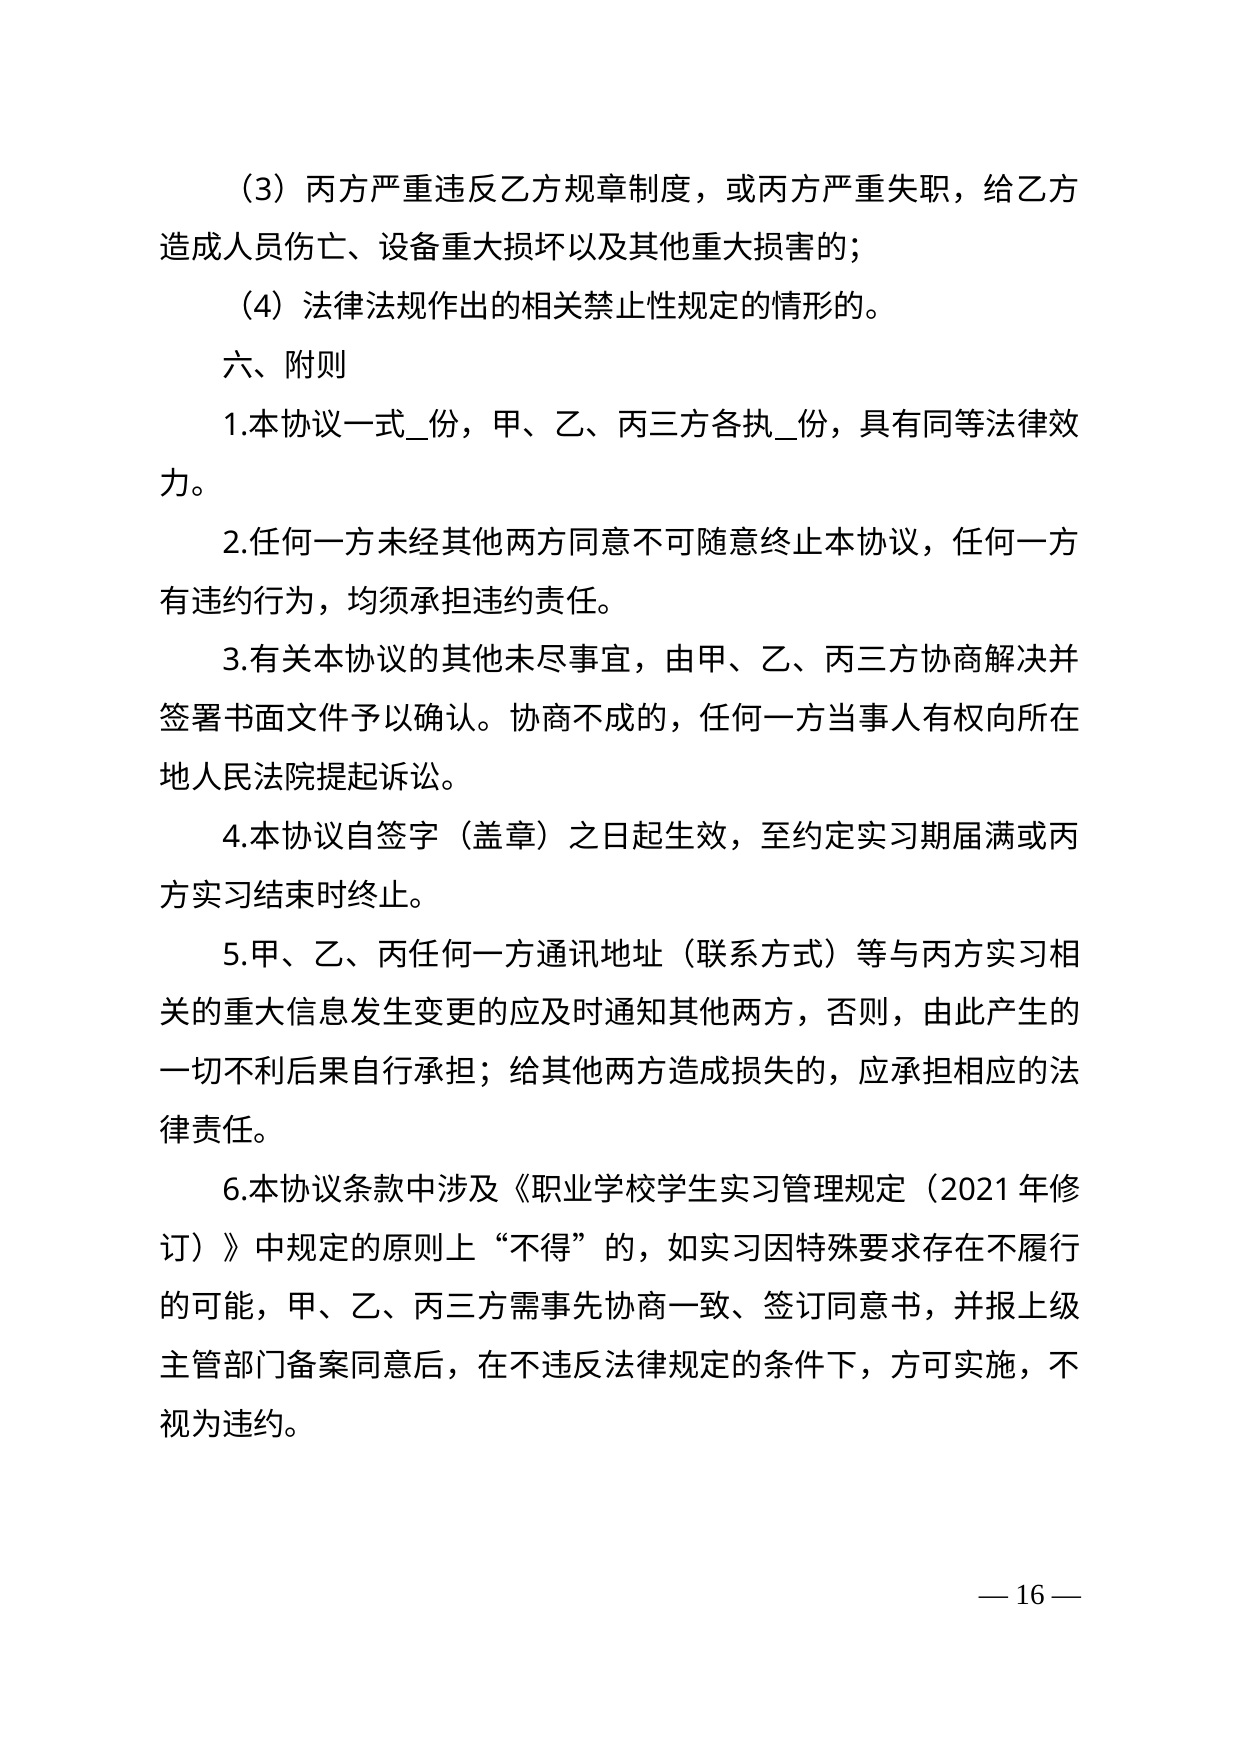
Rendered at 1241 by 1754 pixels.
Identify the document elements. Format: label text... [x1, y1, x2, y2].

text 3.有关本协议的其他未尽事宜，由甲、乙、丙三方协商解决并签署书面文件予以确认。协商不成的，任何一方当事人有权向所在地人民法院提起诉讼。 [159, 634, 1081, 797]
text （3）丙方严重违反乙方规章制度，或丙方严重失职，给乙方造成人员伤亡、设备重大损坏以及其他重大损害的； [159, 164, 1081, 268]
text 2.任何一方未经其他两方同意不可随意终止本协议，任何一方有违约行为，均须承担违约责任。 [159, 517, 1081, 621]
text 4.本协议自签字（盖章）之日起生效，至约定实习期届满或丙方实习结束时终止。 [159, 811, 1081, 915]
text 1.本协议一式 份，甲、乙、丙三方各执 份，具有同等法律效力。 [159, 399, 1081, 503]
text （4）法律法规作出的相关禁止性规定的情形的。 [159, 281, 1081, 327]
text 5.甲、乙、丙任何一方通讯地址（联系方式）等与丙方实习相关的重大信息发生变更的应及时通知其他两方，否则，由此产生的一切不利后果自行承担；给其他两方造成损失的，应承担相应的法律责任。 [159, 929, 1081, 1150]
text 6.本协议条款中涉及《职业学校学生实习管理规定（2021年修订）》中规定的原则上“不得”的，如实习因特殊要求存在不履行的可能，甲、乙、丙三方需事先协商一致、签订同意书，并报上级主管部门备案同意后，在不违反法律规定的条件下，方可实施，不视为违约。 [159, 1164, 1081, 1444]
text 六、附则 [159, 340, 1081, 386]
